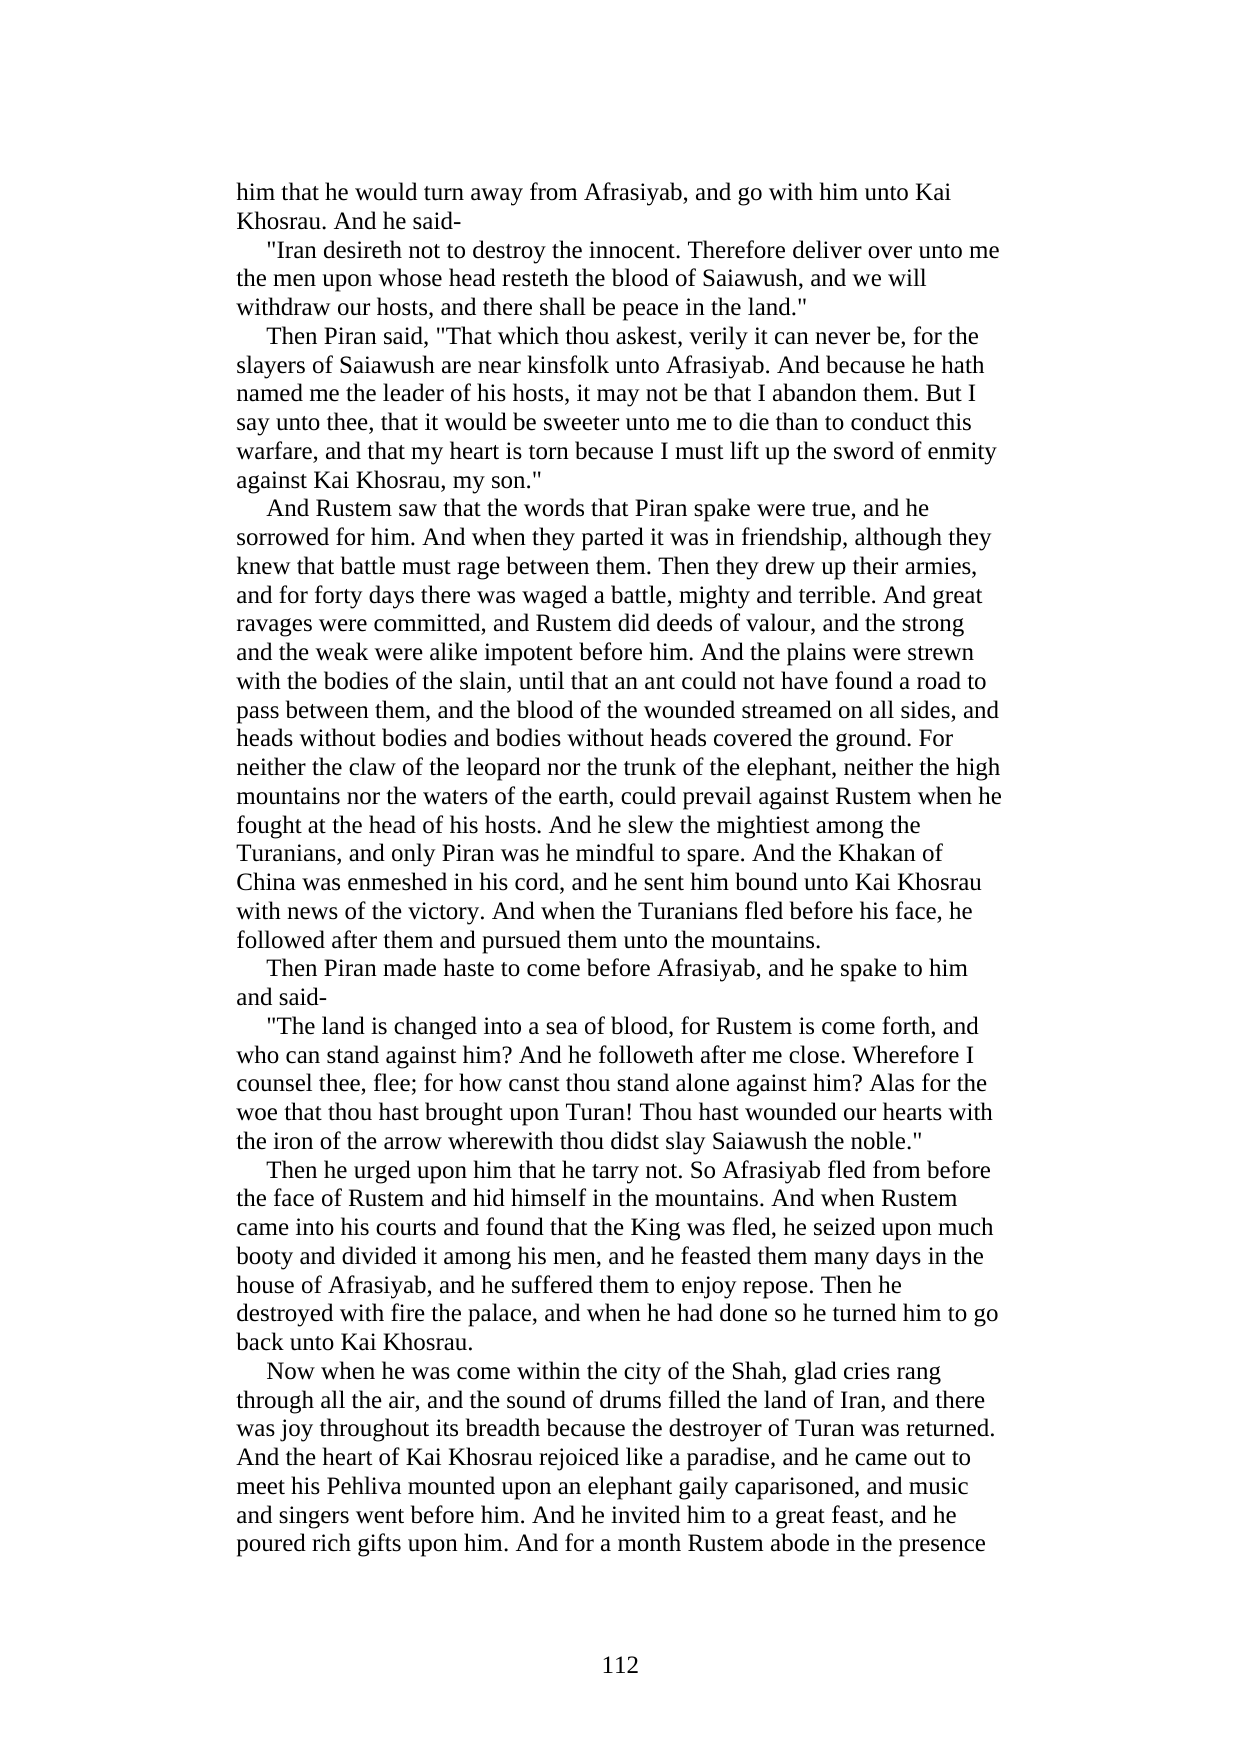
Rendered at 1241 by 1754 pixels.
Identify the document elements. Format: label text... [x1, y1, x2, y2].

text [236, 1356, 1004, 1557]
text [236, 177, 1004, 235]
text Then Piran said, "That which thou askest, verily it can never be, for the slayers of Saiawush are near kinsfolk unto Afrasiyab. And because he hath named me the leader of his hosts, it may not be that I abandon them. But I say unto thee, that it would be sweeter unto me to die than to conduct this warfare, and that my heart is torn because I must lift up the sword of enmity against Kai Khosrau, my son." [236, 321, 1004, 493]
text "Iran desireth not to destroy the innocent. Therefore deliver over unto me the men upon whose head resteth the blood of Saiawush, and we will withdraw our hosts, and there shall be peace in the land." [236, 235, 1004, 321]
text Then Piran made haste to come before Afrasiyab, and he spake to him and said- [236, 953, 1004, 1011]
text Then he urged upon him that he tarry not. So Afrasiyab fled from before the face of Rustem and hid himself in the mountains. And when Rustem came into his courts and found that the King was fled, he seized upon much booty and divided it among his men, and he feasted them many days in the house of Afrasiyab, and he suffered them to enjoy repose. Then he destroyed with fire the palace, and when he had done so he turned him to go back unto Kai Khosrau. [236, 1155, 1004, 1356]
text And Rustem saw that the words that Piran spake were true, and he sorrowed for him. And when they parted it was in friendship, although they knew that battle must rage between them. Then they drew up their armies, and for forty days there was waged a battle, mighty and terrible. And great ravages were committed, and Rustem did deeds of valour, and the strong and the weak were alike impotent before him. And the plains were strewn with the bodies of the slain, until that an ant could not have found a road to pass between them, and the blood of the wounded streamed on all sides, and heads without bodies and bodies without heads covered the ground. For neither the claw of the leopard nor the trunk of the elephant, neither the high mountains nor the waters of the earth, could prevail against Rustem when he fought at the head of his hosts. And he slew the mightiest among the Turanians, and only Piran was he mindful to spare. And the Khakan of China was enmeshed in his cord, and he sent him bound unto Kai Khosrau with news of the victory. And when the Turanians fled before his face, he followed after them and pursued them unto the mountains. [236, 493, 1004, 953]
text "The land is changed into a sea of blood, for Rustem is come forth, and who can stand against him? And he followeth after me close. Wherefore I counsel thee, flee; for how canst thou stand alone against him? Alas for the woe that thou hast brought upon Turan! Thou hast wounded our hearts with the iron of the arrow wherewith thou didst slay Saiawush the noble." [236, 1011, 1004, 1155]
